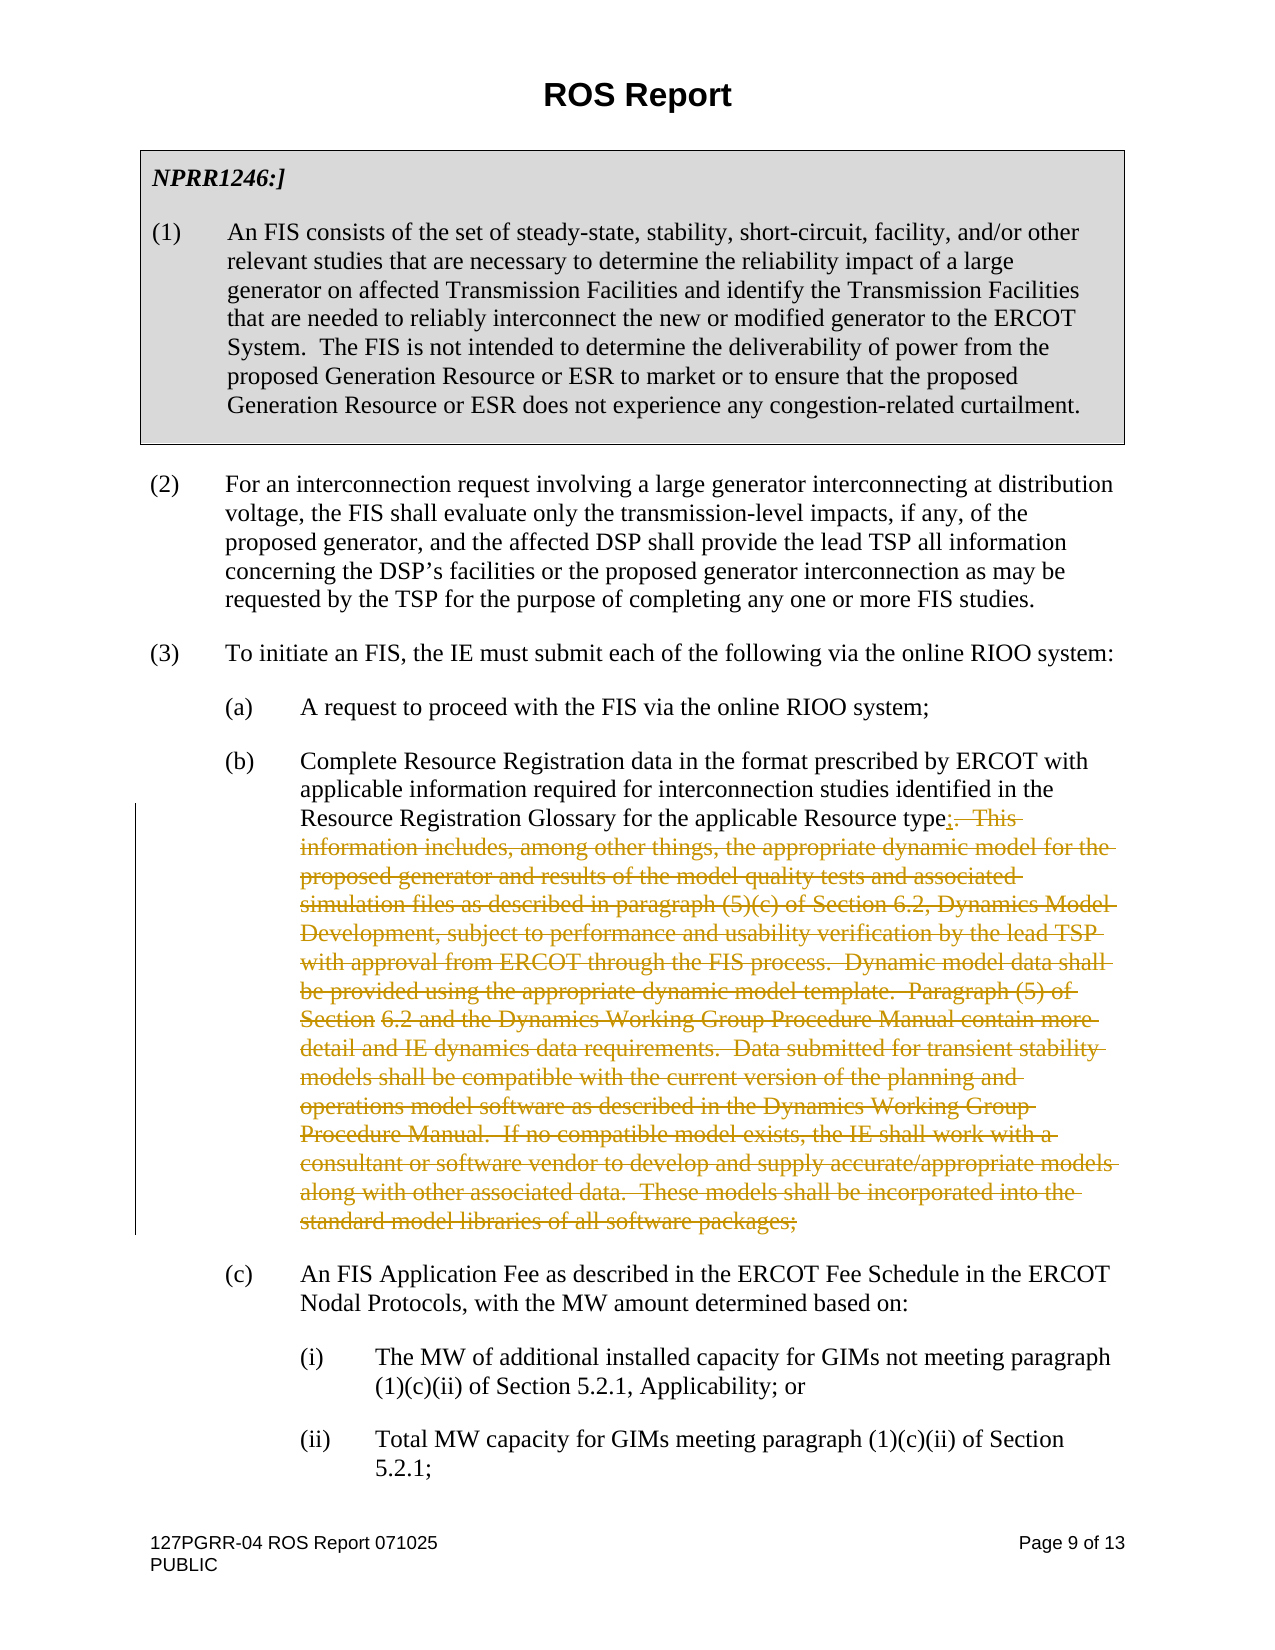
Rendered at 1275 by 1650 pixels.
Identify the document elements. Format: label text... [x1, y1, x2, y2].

text (i) The MW of additional installed capacity for GIMs not meeting paragraph (1)(c)(ii) of Section 5.2.1, Applicability; or [300, 1342, 1125, 1399]
text (c) An FIS Application Fee as described in the ERCOT Fee Schedule in the ERCOT Nodal Protocols, with the MW amount determined based on: [225, 1259, 1125, 1317]
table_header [141, 151, 1124, 443]
text (a) A request to proceed with the FIS via the online RIOO system; [225, 692, 1125, 721]
text (ii) Total MW capacity for GIMs meeting paragraph (1)(c)(ii) of Section 5.2.1; [300, 1424, 1125, 1482]
text (2) For an interconnection request involving a large generator interconnecting at distribution voltage, the FIS shall evaluate only the transmission-level impacts, if any, of the proposed generator, and the affected DSP shall provide the lead TSP all information concerning the DSP’s facilities or the proposed generator interconnection as may be requested by the TSP for the purpose of completing any one or more FIS studies. [150, 469, 1125, 613]
text (3) To initiate an FIS, the IE must submit each of the following via the online RIOO system: [150, 638, 1125, 667]
text (b) Complete Resource Registration data in the format prescribed by ERCOT with applicable information required for interconnection studies identified in the Resource Registration Glossary for the applicable Resource type [225, 746, 1125, 1234]
